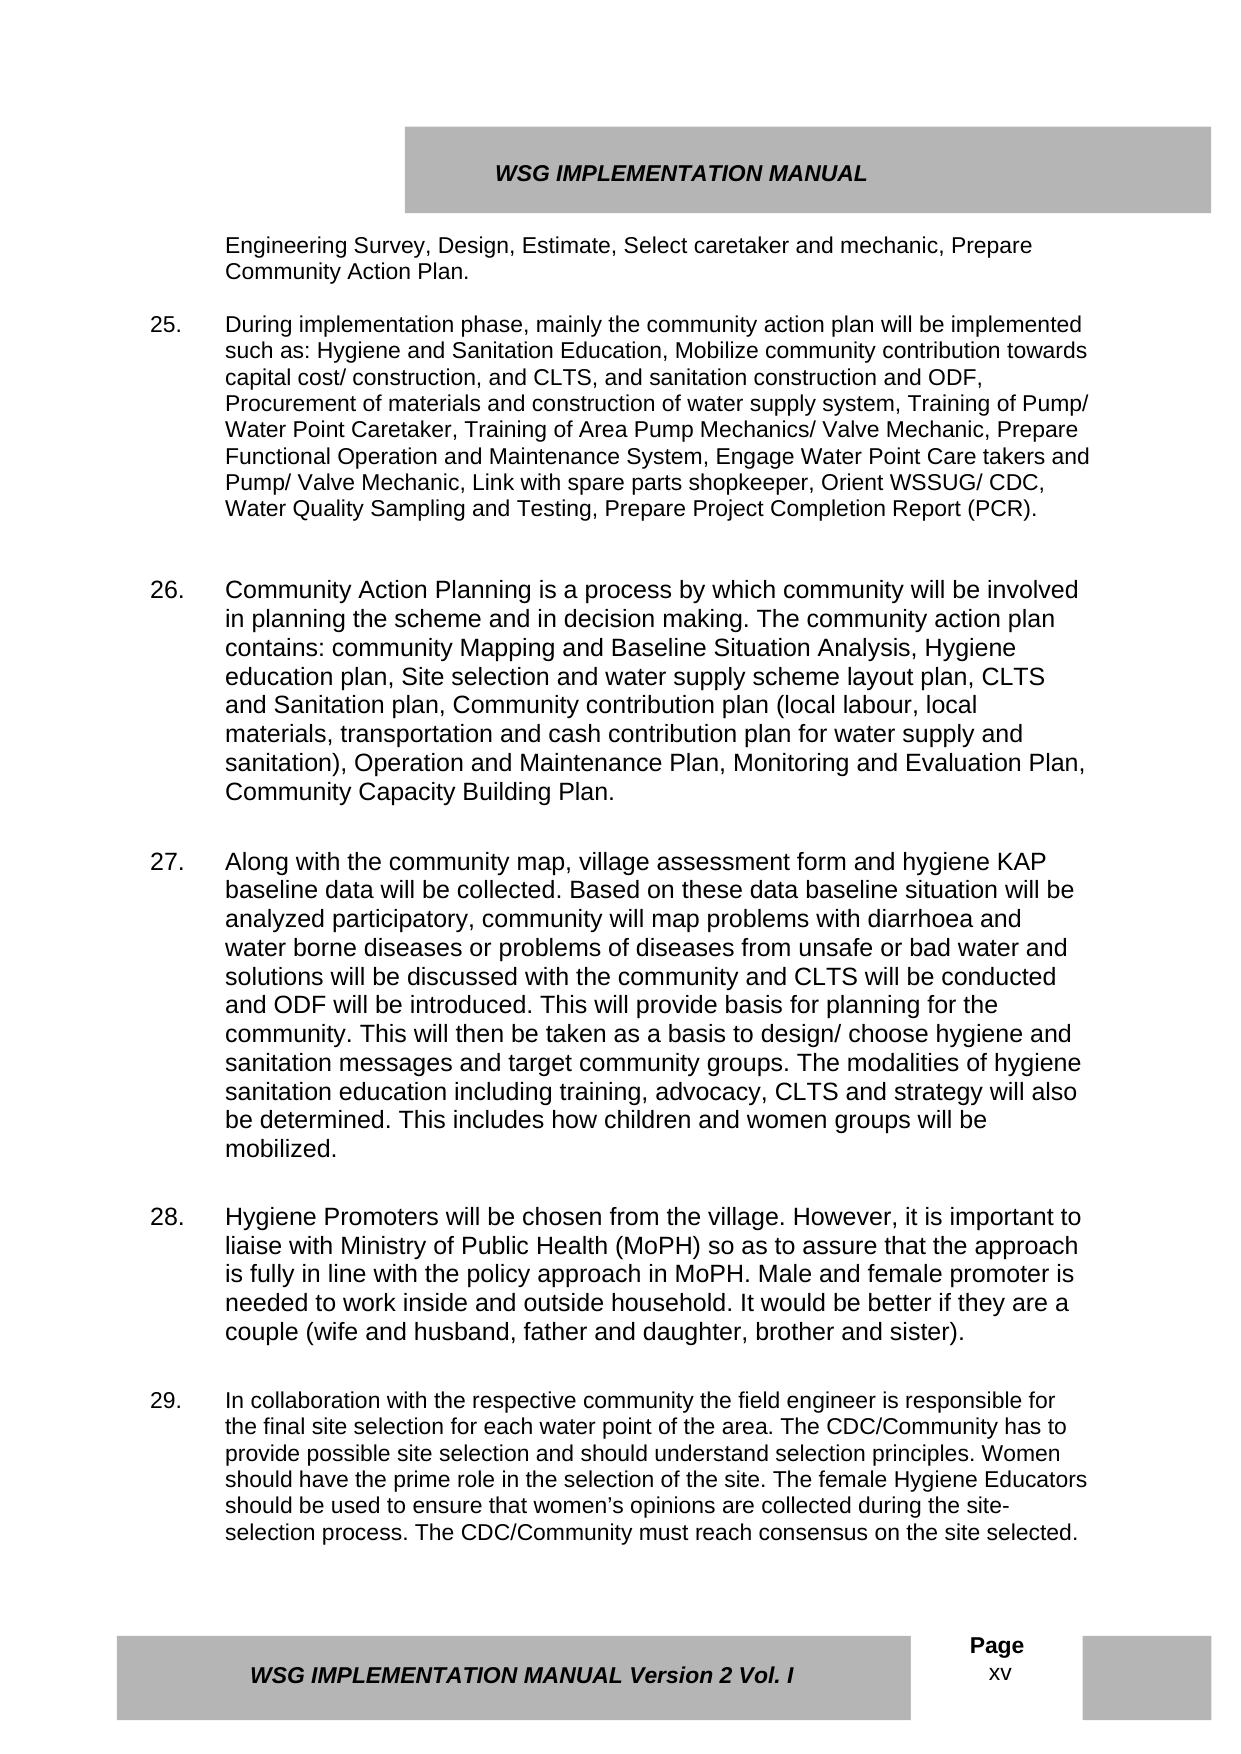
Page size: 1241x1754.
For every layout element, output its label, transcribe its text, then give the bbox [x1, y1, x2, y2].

list Hygiene Promoters will be chosen from the village. However, it is important to liaise with Ministry of Public Health (MoPH) so as to assure that the approach is fully in line with the policy approach in MoPH. Male and female promoter is needed to work inside and outside household. It would be better if they are a couple (wife and husband, father and daughter, brother and sister). [150, 1202, 1090, 1346]
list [150, 232, 1090, 284]
list In collaboration with the respective community the field engineer is responsible for the final site selection for each water point of the area. The CDC/Community has to provide possible site selection and should understand selection principles. Women should have the prime role in the selection of the site. The female Hygiene Educators should be used to ensure that women’s opinions are collected during the site-selection process. The CDC/Community must reach consensus on the site selected. [150, 1387, 1090, 1545]
list Community Action Planning is a process by which community will be involved in planning the scheme and in decision making. The community action plan contains: community Mapping and Baseline Situation Analysis, Hygiene education plan, Site selection and water supply scheme layout plan, CLTS and Sanitation plan, Community contribution plan (local labour, local materials, transportation and cash contribution plan for water supply and sanitation), Operation and Maintenance Plan, Monitoring and Evaluation Plan, Community Capacity Building Plan. [150, 576, 1090, 806]
list During implementation phase, mainly the community action plan will be implemented such as: Hygiene and Sanitation Education, Mobilize community contribution towards capital cost/ construction, and CLTS, and sanitation construction and ODF, Procurement of materials and construction of water supply system, Training of Pump/ Water Point Caretaker, Training of Area Pump Mechanics/ Valve Mechanic, Prepare Functional Operation and Maintenance System, Engage Water Point Care takers and Pump/ Valve Mechanic, Link with spare parts shopkeeper, Orient WSSUG/ CDC, Water Quality Sampling and Testing, Prepare Project Completion Report (PCR). [150, 311, 1090, 522]
list Along with the community map, village assessment form and hygiene KAP baseline data will be collected. Based on these data baseline situation will be analyzed participatory, community will map problems with diarrhoea and water borne diseases or problems of diseases from unsafe or bad water and solutions will be discussed with the community and CLTS will be conducted and ODF will be introduced. This will provide basis for planning for the community. This will then be taken as a basis to design/ choose hygiene and sanitation messages and target community groups. The modalities of hygiene sanitation education including training, advocacy, CLTS and strategy will also be determined. This includes how children and women groups will be mobilized. [150, 847, 1090, 1163]
